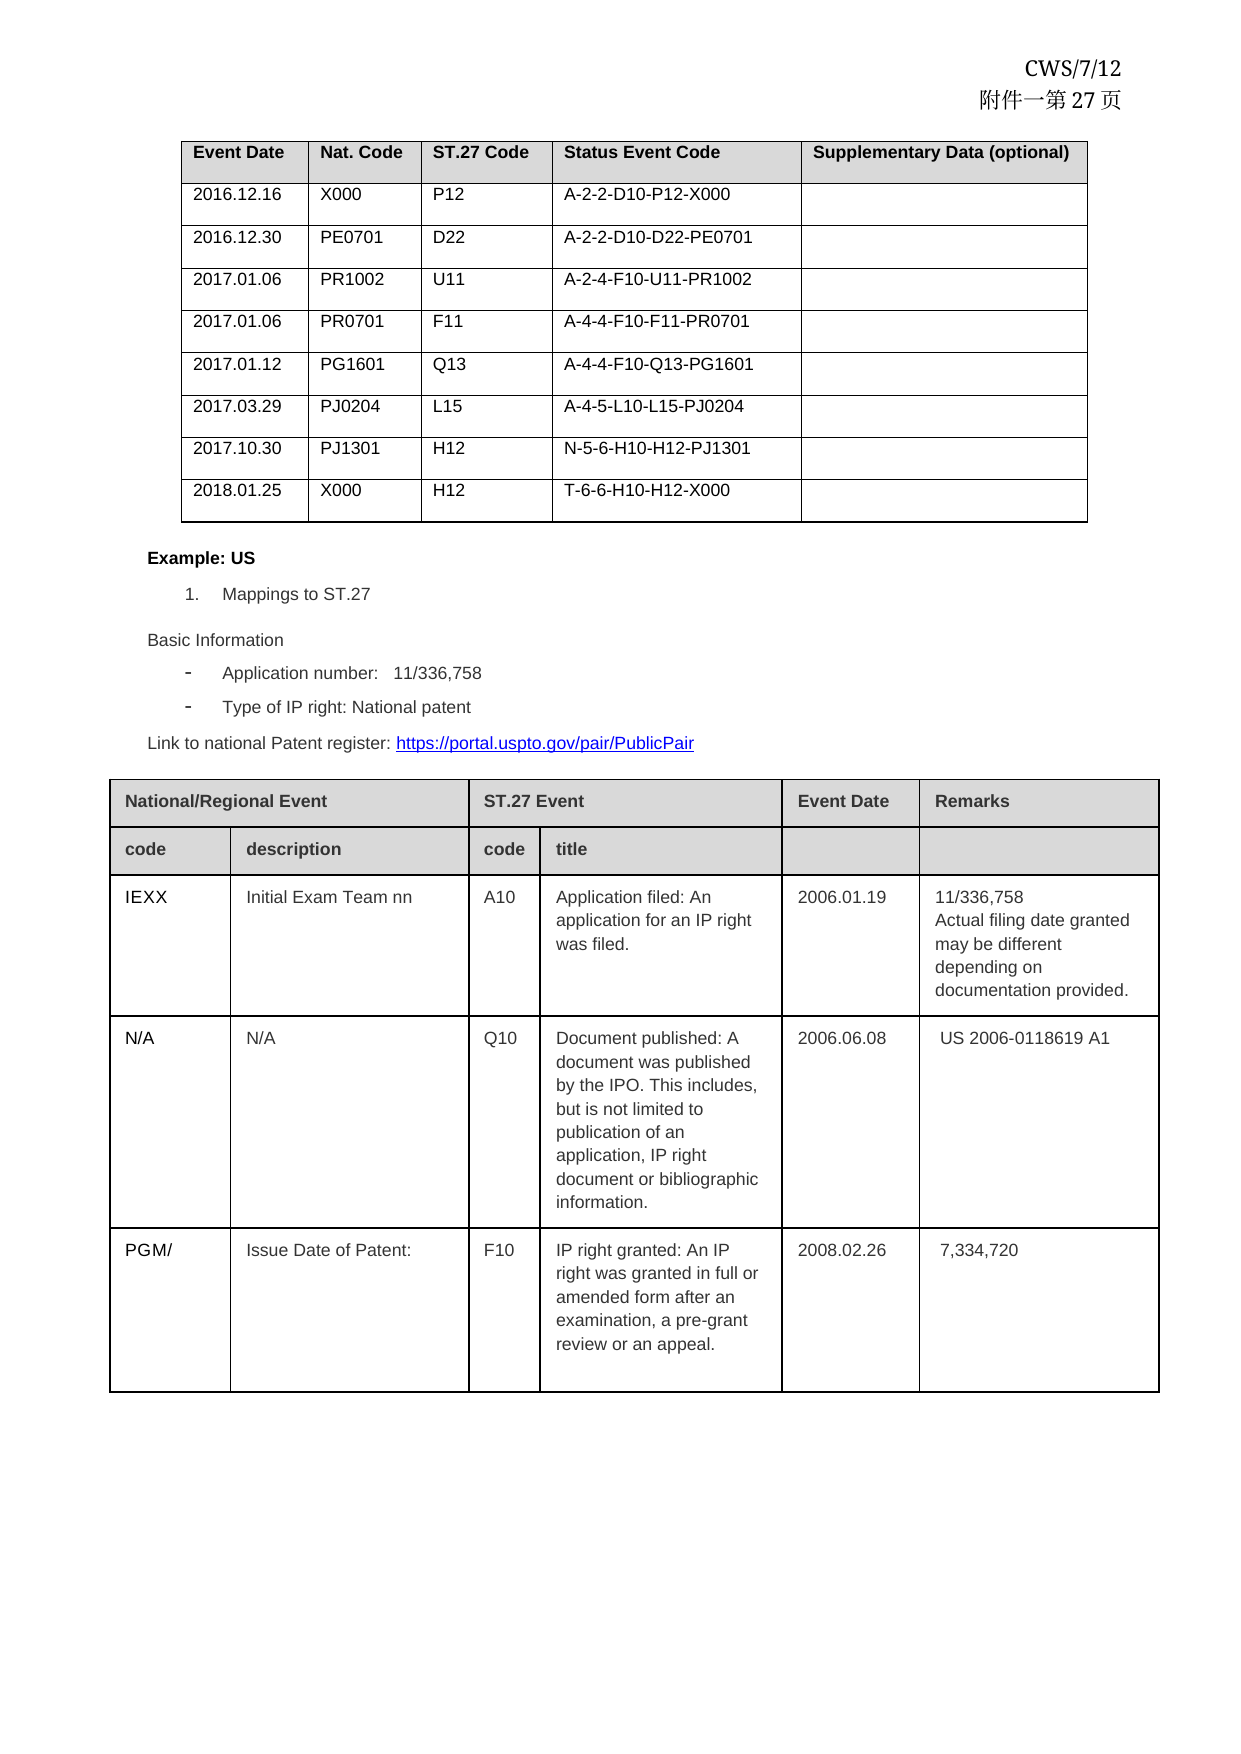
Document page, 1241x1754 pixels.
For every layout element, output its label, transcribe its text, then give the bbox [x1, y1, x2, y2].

table_cell code [111, 828, 230, 874]
table_header Status Event Code [553, 142, 801, 183]
table_cell 2016.12.16 [182, 184, 308, 225]
table_cell [802, 184, 1087, 225]
table_header Event Date [182, 142, 308, 183]
table_header ST.27 Code [422, 142, 552, 183]
table_cell Issue Date of Patent: [231, 1229, 468, 1391]
table_cell Q13 [422, 353, 552, 394]
table_cell [802, 480, 1087, 521]
table_cell T-6-6-H10-H12-X000 [553, 480, 801, 521]
table_cell PR0701 [309, 311, 421, 352]
table_header Nat. Code [309, 142, 421, 183]
table_cell description [231, 828, 468, 874]
list Application number: 11/336,758 [184, 663, 1122, 684]
table_cell PGM/ [111, 1229, 230, 1391]
table_cell 2017.01.06 [182, 311, 308, 352]
table_cell PE0701 [309, 226, 421, 268]
table_cell A-2-2-D10-P12-X000 [553, 184, 801, 225]
table_cell 2006.01.19 [783, 876, 919, 1015]
table_cell 2008.02.26 [783, 1229, 919, 1391]
table_cell N/A [231, 1017, 468, 1227]
table_cell P12 [422, 184, 552, 225]
table_cell X000 [309, 184, 421, 225]
text Link to national Patent register: https://portal.uspto.gov/pair/PublicPair [147, 733, 1122, 753]
table_cell 2017.01.12 [182, 353, 308, 394]
table_cell N-5-6-H10-H12-PJ1301 [553, 438, 801, 479]
table_cell 2017.10.30 [182, 438, 308, 479]
list Mappings to ST.27 [184, 583, 1122, 604]
table_cell Q10 [470, 1017, 539, 1227]
table_cell [920, 828, 1158, 874]
table_cell Initial Exam Team nn [231, 876, 468, 1015]
table_header National/Regional Event [111, 780, 468, 826]
table_cell 2018.01.25 [182, 480, 308, 521]
table_cell 2016.12.30 [182, 226, 308, 268]
table_cell H12 [422, 480, 552, 521]
table_cell A-4-5-L10-L15-PJ0204 [553, 396, 801, 437]
table_cell [802, 269, 1087, 310]
table_cell X000 [309, 480, 421, 521]
table_header Event Date [783, 780, 919, 826]
table_cell [802, 396, 1087, 437]
table_cell PJ1301 [309, 438, 421, 479]
table_cell A-4-4-F10-F11-PR0701 [553, 311, 801, 352]
table_cell 7,334,720 [920, 1229, 1158, 1391]
table_cell 11/336,758 Actual filing date granted may be different depending on documentation provided. [920, 876, 1158, 1015]
table_cell A-2-2-D10-D22-PE0701 [553, 226, 801, 268]
table_cell 2017.03.29 [182, 396, 308, 437]
text Basic Information [147, 630, 1122, 650]
table_header Supplementary Data (optional) [802, 142, 1087, 183]
table_cell [802, 438, 1087, 479]
list Type of IP right: National patent [184, 696, 1122, 717]
table_cell PR1002 [309, 269, 421, 310]
table_cell PG1601 [309, 353, 421, 394]
table_cell L15 [422, 396, 552, 437]
table_cell [802, 353, 1087, 394]
table_cell US 2006-0118619 A1 [920, 1017, 1158, 1227]
table_cell A-4-4-F10-Q13-PG1601 [553, 353, 801, 394]
table_cell 2017.01.06 [182, 269, 308, 310]
table_cell [783, 828, 919, 874]
table_cell A10 [470, 876, 539, 1015]
table_cell code [470, 828, 539, 874]
table_cell [802, 226, 1087, 268]
table_cell PJ0204 [309, 396, 421, 437]
table_cell IEXX [111, 876, 230, 1015]
table_cell D22 [422, 226, 552, 268]
table_cell 2006.06.08 [783, 1017, 919, 1227]
subtitle Example: US [147, 547, 1122, 568]
table_cell N/A [111, 1017, 230, 1227]
table_cell [802, 311, 1087, 352]
table_cell A-2-4-F10-U11-PR1002 [553, 269, 801, 310]
table_header ST.27 Event [470, 780, 781, 826]
table_cell title [541, 828, 781, 874]
table_cell U11 [422, 269, 552, 310]
table_cell IP right granted: An IP right was granted in full or amended form after an examination, a pre-grant review or an appeal. [541, 1229, 781, 1391]
table_cell H12 [422, 438, 552, 479]
table_cell Application filed: An application for an IP right was filed. [541, 876, 781, 1015]
table_cell F10 [470, 1229, 539, 1391]
table_cell F11 [422, 311, 552, 352]
table_cell Document published: A document was published by the IPO. This includes, but is not limited to publication of an application, IP right document or bibliographic information. [541, 1017, 781, 1227]
table_header Remarks [920, 780, 1158, 826]
